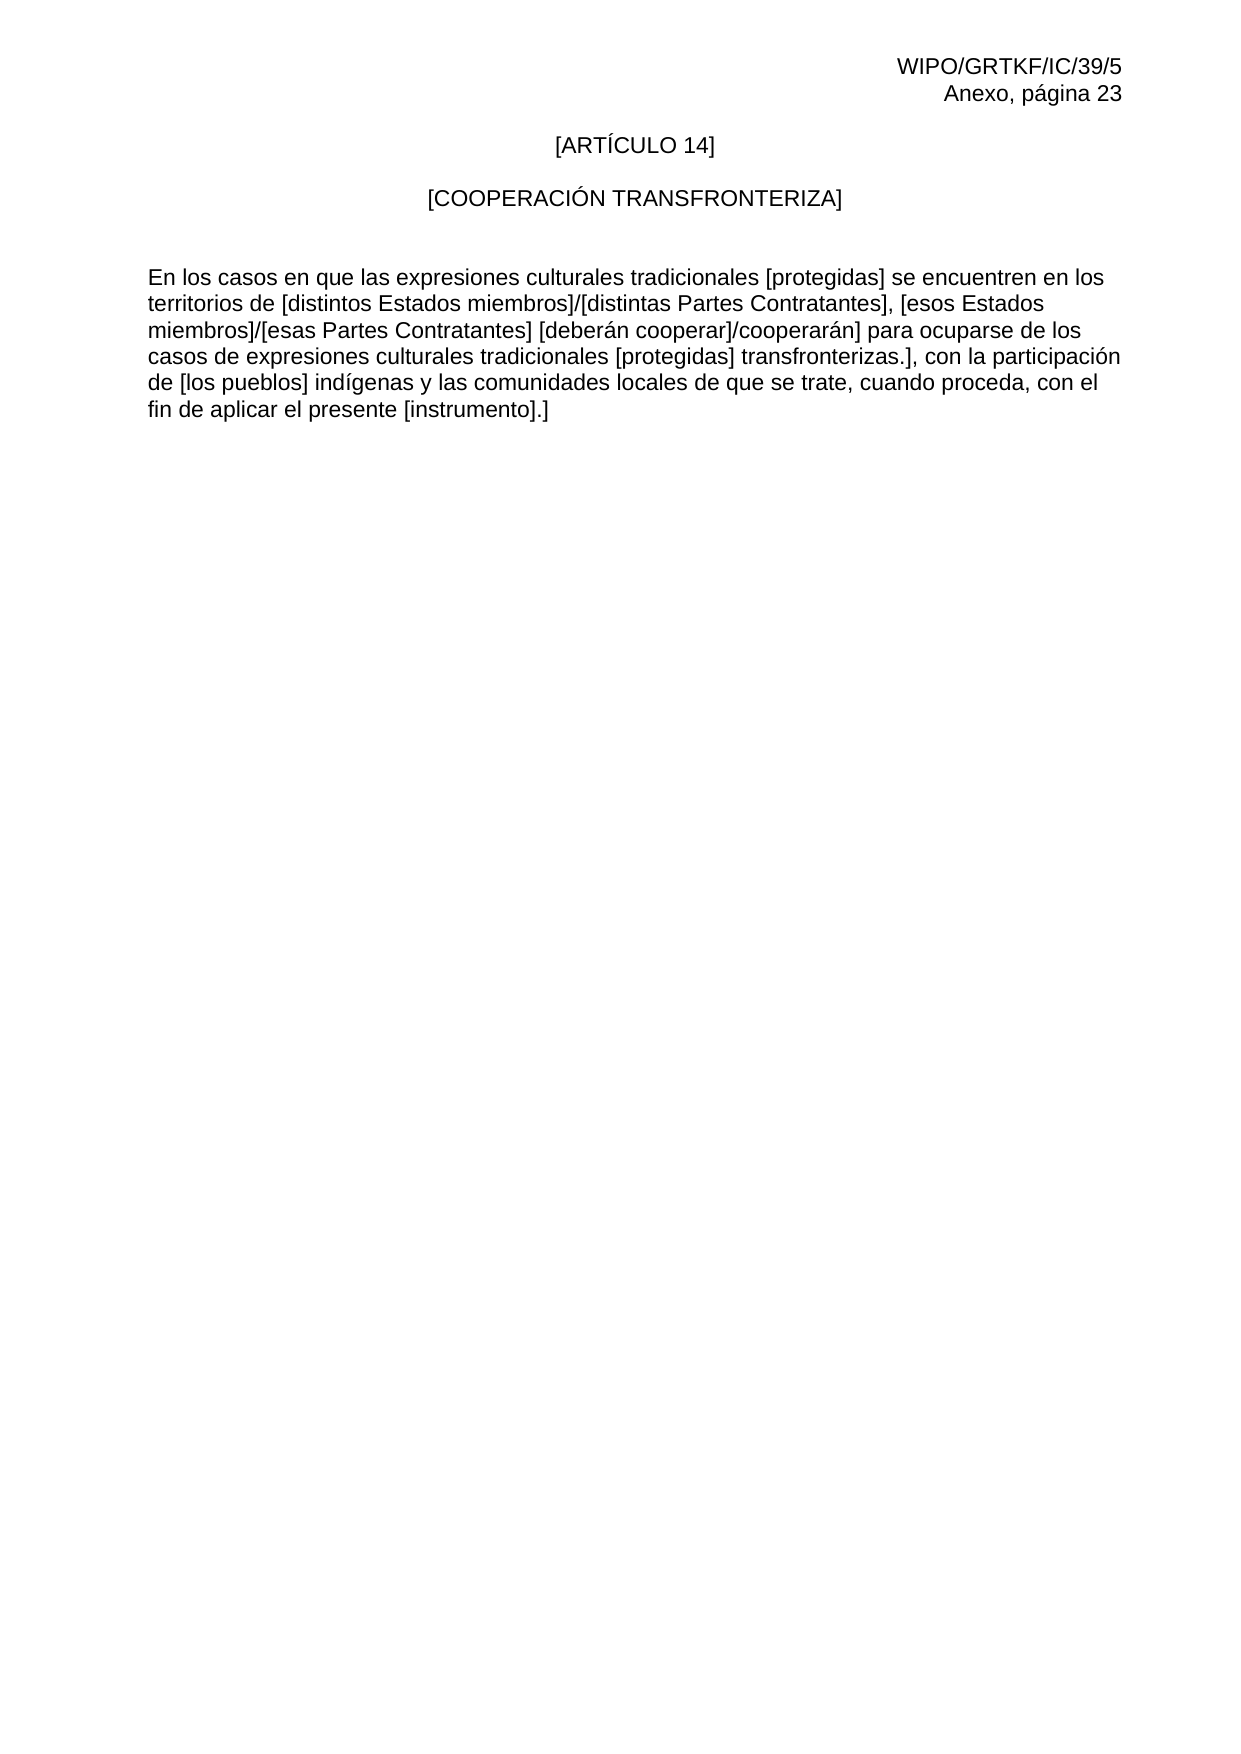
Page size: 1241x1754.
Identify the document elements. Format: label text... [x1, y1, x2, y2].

text [COOPERACIÓN TRANSFRONTERIZA] [148, 185, 1122, 211]
text [ARTÍCULO 14] [148, 132, 1122, 158]
text En los casos en que las expresiones culturales tradicionales [protegidas] se encuentren en los territorios de [distintos Estados miembros]/[distintas Partes Contratantes], [esos Estados miembros]/[esas Partes Contratantes] [deberán cooperar]/cooperarán] para ocuparse de los casos de expresiones culturales tradicionales [protegidas] transfronterizas.], con la participación de [los pueblos] indígenas y las comunidades locales de que se trate, cuando proceda, con el fin de aplicar el presente [instrumento].] [148, 264, 1122, 422]
